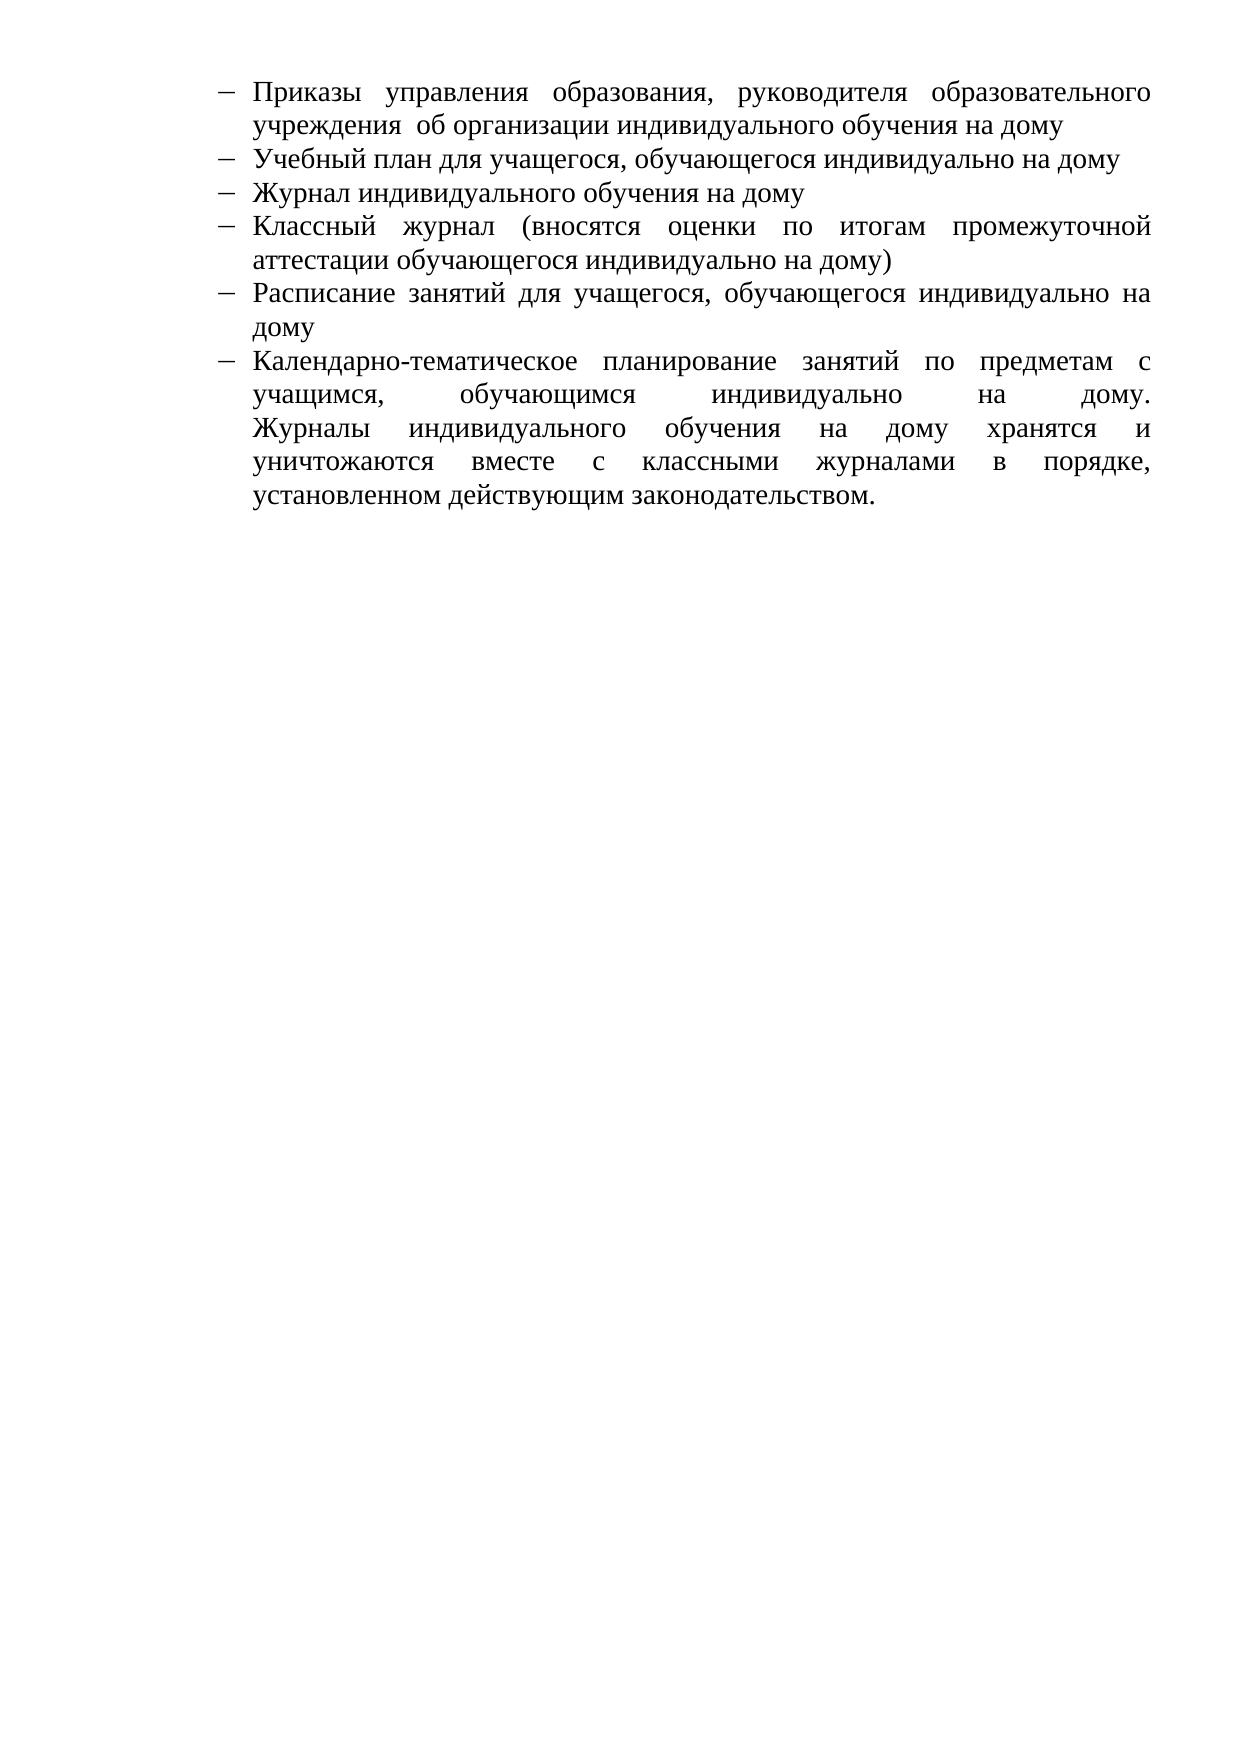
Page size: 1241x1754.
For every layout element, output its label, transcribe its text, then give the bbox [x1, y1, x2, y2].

list Классный журнал (вносятся оценки по итогам промежуточной аттестации обучающегося индивидуально на дому) [215, 208, 1152, 276]
list Приказы управления образования, руководителя образовательного учреждения об организации индивидуального обучения на дому [215, 74, 1152, 141]
list Календарно-тематическое планирование занятий по предметам с учащимся, обучающимся индивидуально на дому. Журналы индивидуального обучения на дому хранятся и уничтожаются вместе с классными журналами в порядке, установленном действующим законодательством. [215, 343, 1152, 511]
list Журнал индивидуального обучения на дому [215, 175, 1152, 208]
list Расписание занятий для учащегося, обучающегося индивидуально на дому [215, 276, 1152, 343]
list Учебный план для учащегося, обучающегося индивидуально на дому [215, 141, 1152, 175]
